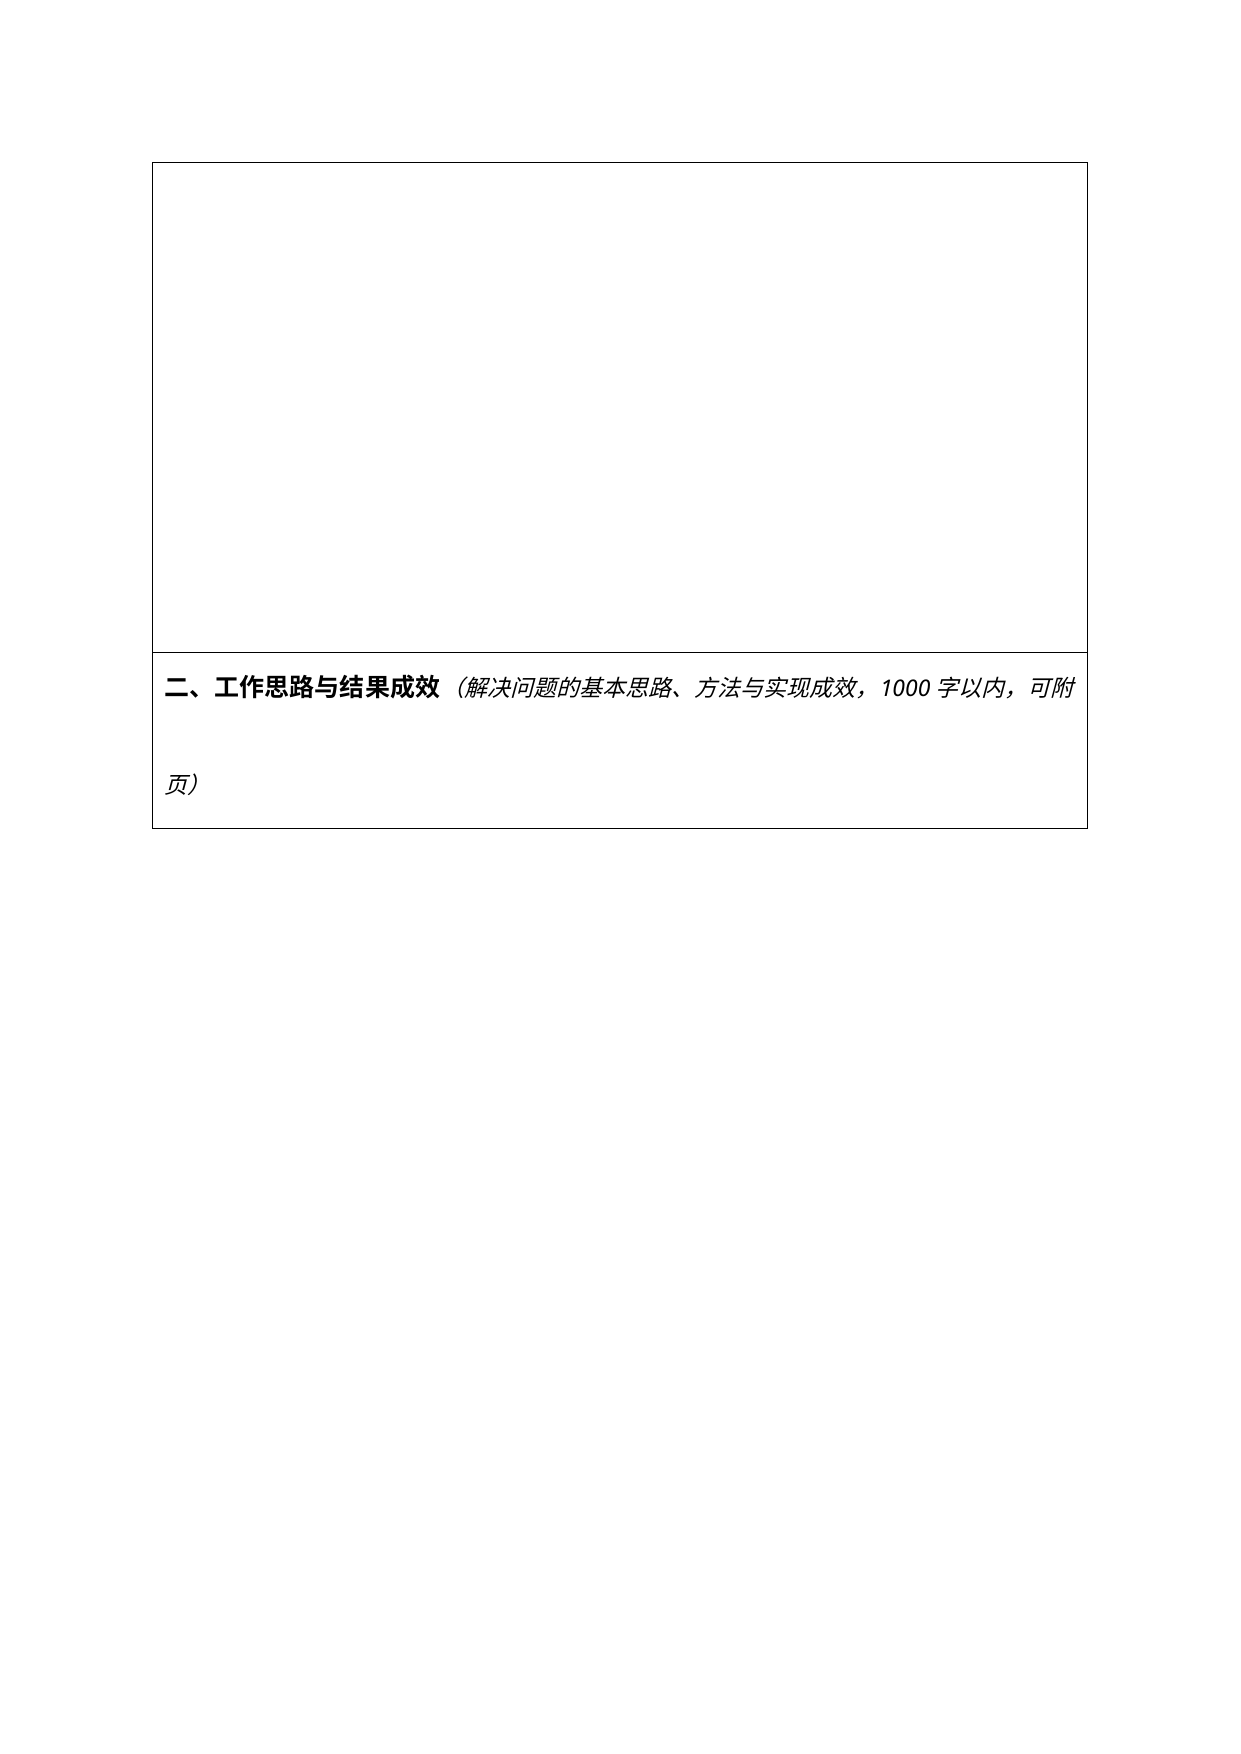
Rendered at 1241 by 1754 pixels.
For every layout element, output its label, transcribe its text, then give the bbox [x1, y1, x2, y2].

table_cell [153, 163, 1087, 652]
table_cell 二、工作思路与结果成效（解决问题的基本思路、方法与实现成效，1000字以内，可附页） [153, 653, 1087, 828]
